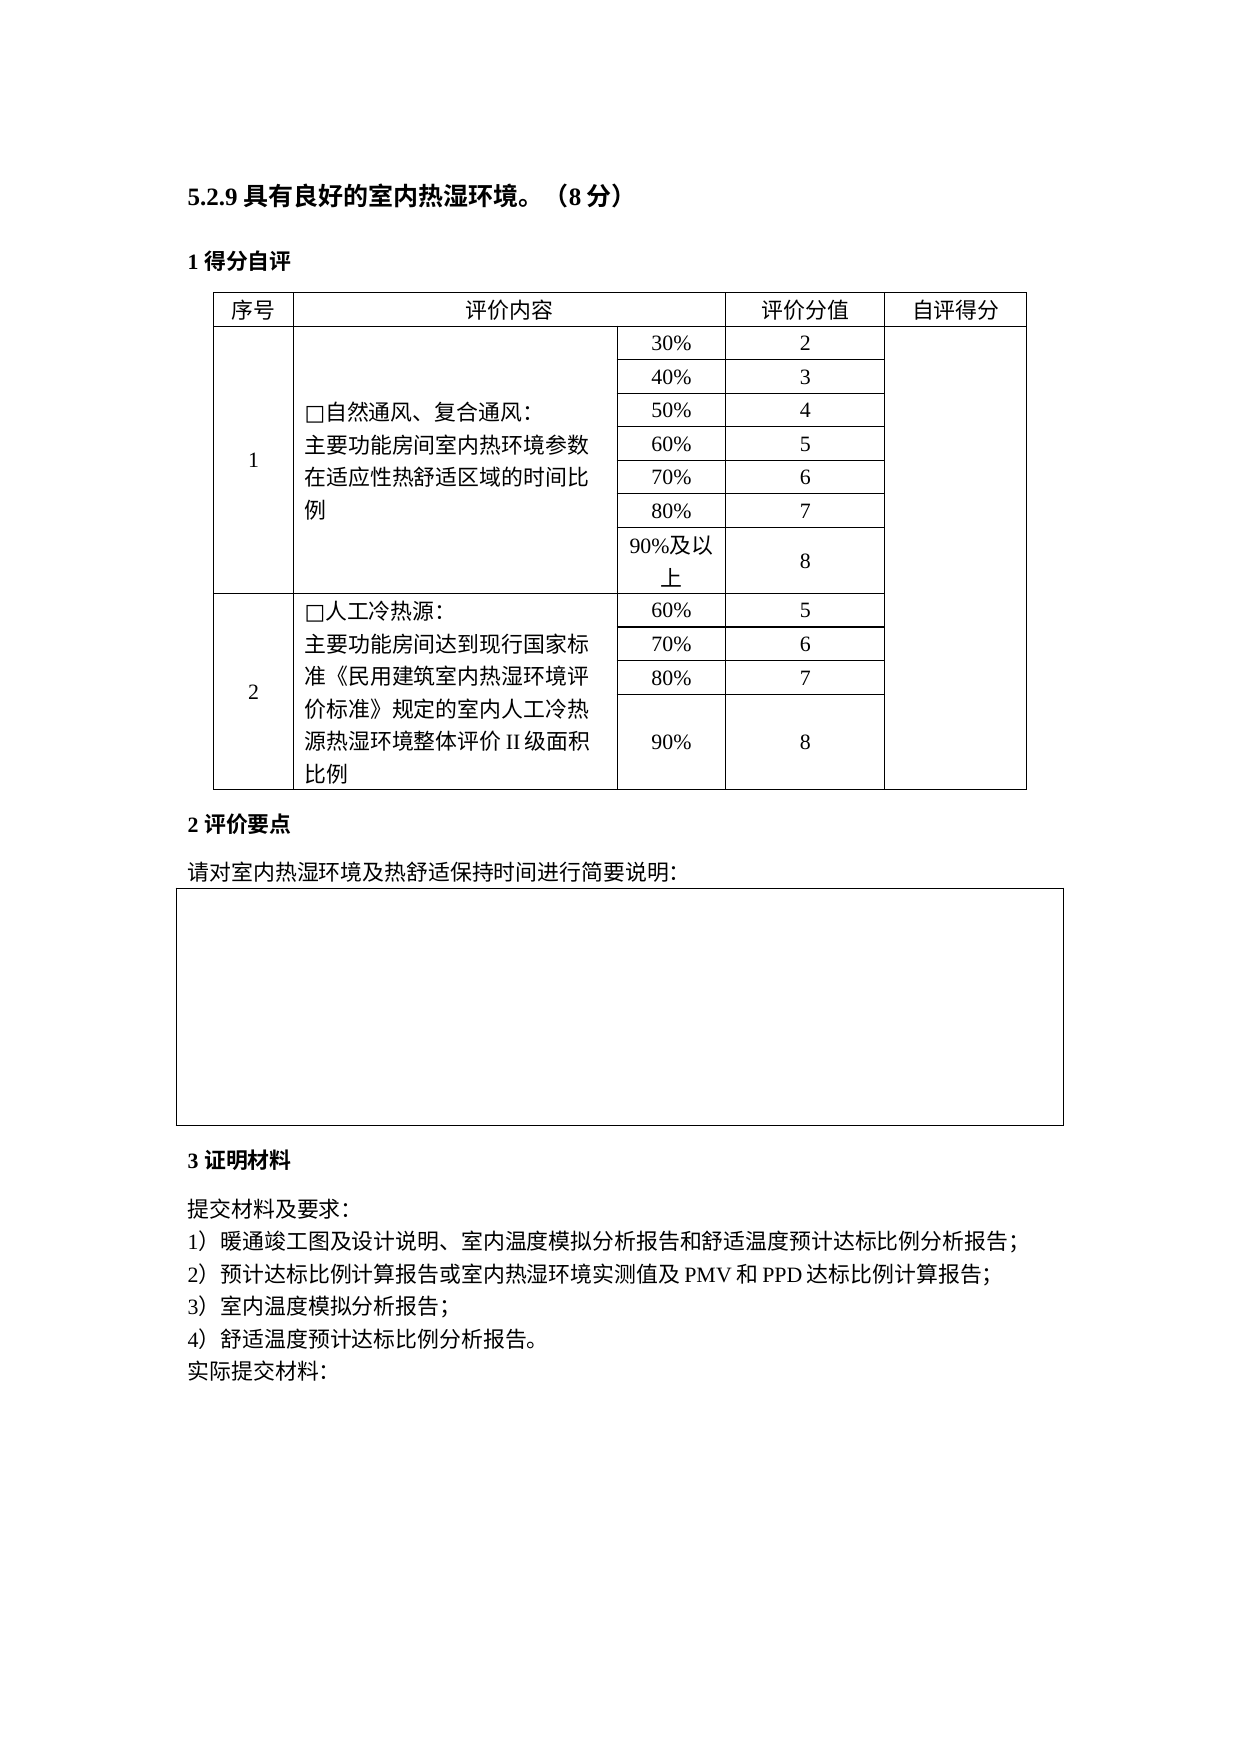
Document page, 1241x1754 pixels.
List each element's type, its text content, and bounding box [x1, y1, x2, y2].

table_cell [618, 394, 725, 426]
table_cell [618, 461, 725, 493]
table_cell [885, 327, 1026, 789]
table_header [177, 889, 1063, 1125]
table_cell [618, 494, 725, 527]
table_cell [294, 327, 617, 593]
text 提交材料及要求： [187, 1191, 1053, 1224]
text 3）室内温度模拟分析报告； [187, 1289, 1053, 1321]
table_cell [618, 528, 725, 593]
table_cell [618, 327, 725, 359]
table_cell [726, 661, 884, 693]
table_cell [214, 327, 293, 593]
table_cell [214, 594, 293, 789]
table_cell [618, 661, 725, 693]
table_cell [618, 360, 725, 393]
text 1）暖通竣工图及设计说明、室内温度模拟分析报告和舒适温度预计达标比例分析报告； [187, 1224, 1053, 1256]
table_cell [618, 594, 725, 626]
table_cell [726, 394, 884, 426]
text 1 得分自评 [187, 243, 1053, 276]
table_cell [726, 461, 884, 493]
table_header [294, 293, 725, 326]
text 3 证明材料 [187, 1142, 1053, 1175]
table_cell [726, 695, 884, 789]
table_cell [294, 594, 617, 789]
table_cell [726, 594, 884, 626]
text 4）舒适温度预计达标比例分析报告。 [187, 1321, 1053, 1354]
subtitle 5.2.9 具有良好的室内热湿环境。（8分） [187, 162, 1053, 227]
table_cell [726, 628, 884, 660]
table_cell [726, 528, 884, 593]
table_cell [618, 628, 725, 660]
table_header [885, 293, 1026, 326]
text 2）预计达标比例计算报告或室内热湿环境实测值及PMV和PPD达标比例计算报告； [187, 1256, 1053, 1289]
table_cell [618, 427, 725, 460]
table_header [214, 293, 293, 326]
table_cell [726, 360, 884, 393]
text 请对室内热湿环境及热舒适保持时间进行简要说明： [187, 855, 1053, 887]
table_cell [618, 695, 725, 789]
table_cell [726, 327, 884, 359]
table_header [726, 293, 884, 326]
text 2 评价要点 [187, 806, 1053, 839]
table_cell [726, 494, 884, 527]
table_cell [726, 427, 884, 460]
text 实际提交材料： [187, 1354, 1053, 1386]
